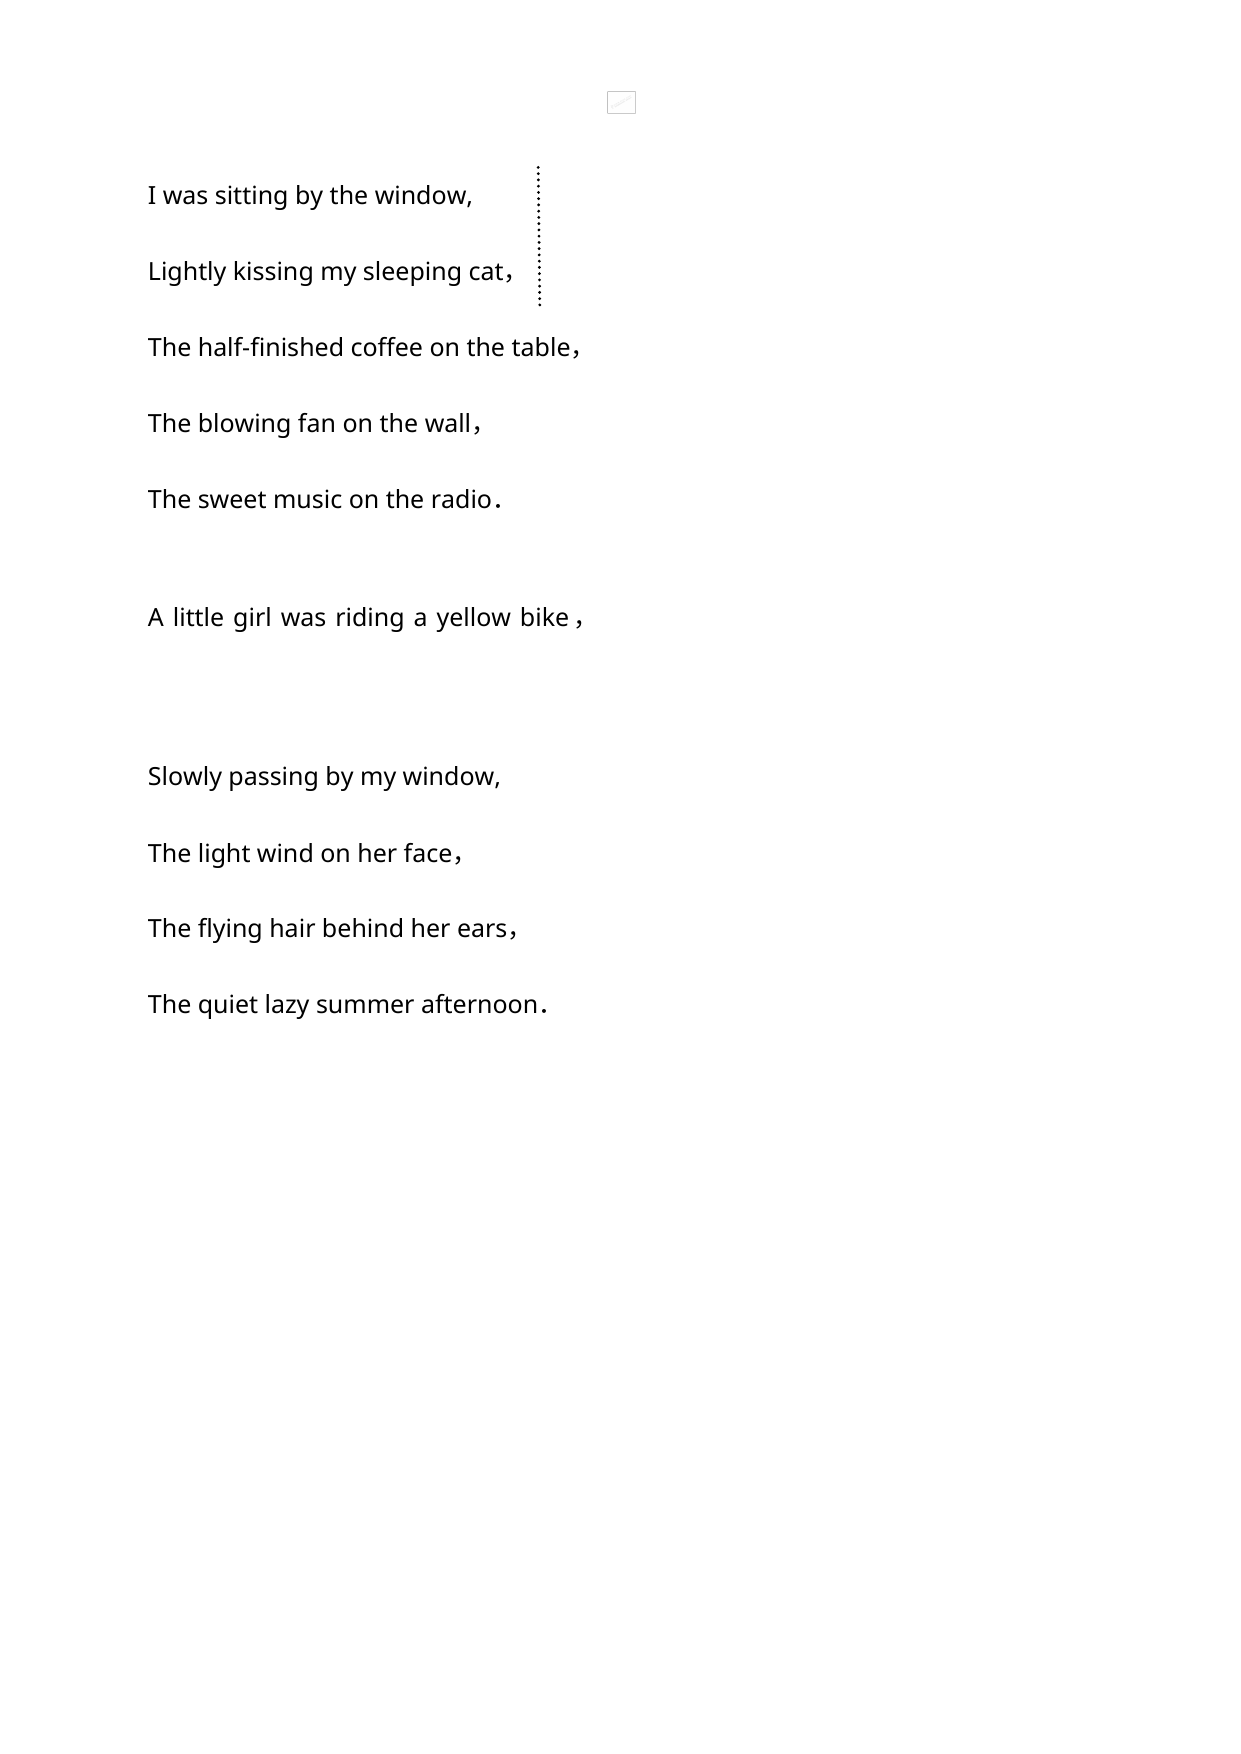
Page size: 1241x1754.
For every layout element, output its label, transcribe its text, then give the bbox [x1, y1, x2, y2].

text Slowly passing by my window, [148, 743, 598, 808]
text The quiet lazy summer afternoon． [148, 970, 598, 1035]
text The blowing fan on the wall， [148, 389, 598, 454]
text Lightly kissing my sleeping cat， [148, 237, 598, 302]
text A little girl was riding a yellow bike， [来源:Z#xx#k.Com] [148, 583, 598, 733]
text I was sitting by the window, [148, 162, 598, 227]
text The half-finished coffee on the table， [148, 313, 598, 378]
picture [601, 73, 639, 130]
text The flying hair behind her ears， [148, 894, 598, 959]
text The light wind on her face， [148, 819, 598, 884]
text The sweet music on the radio． [148, 465, 598, 530]
